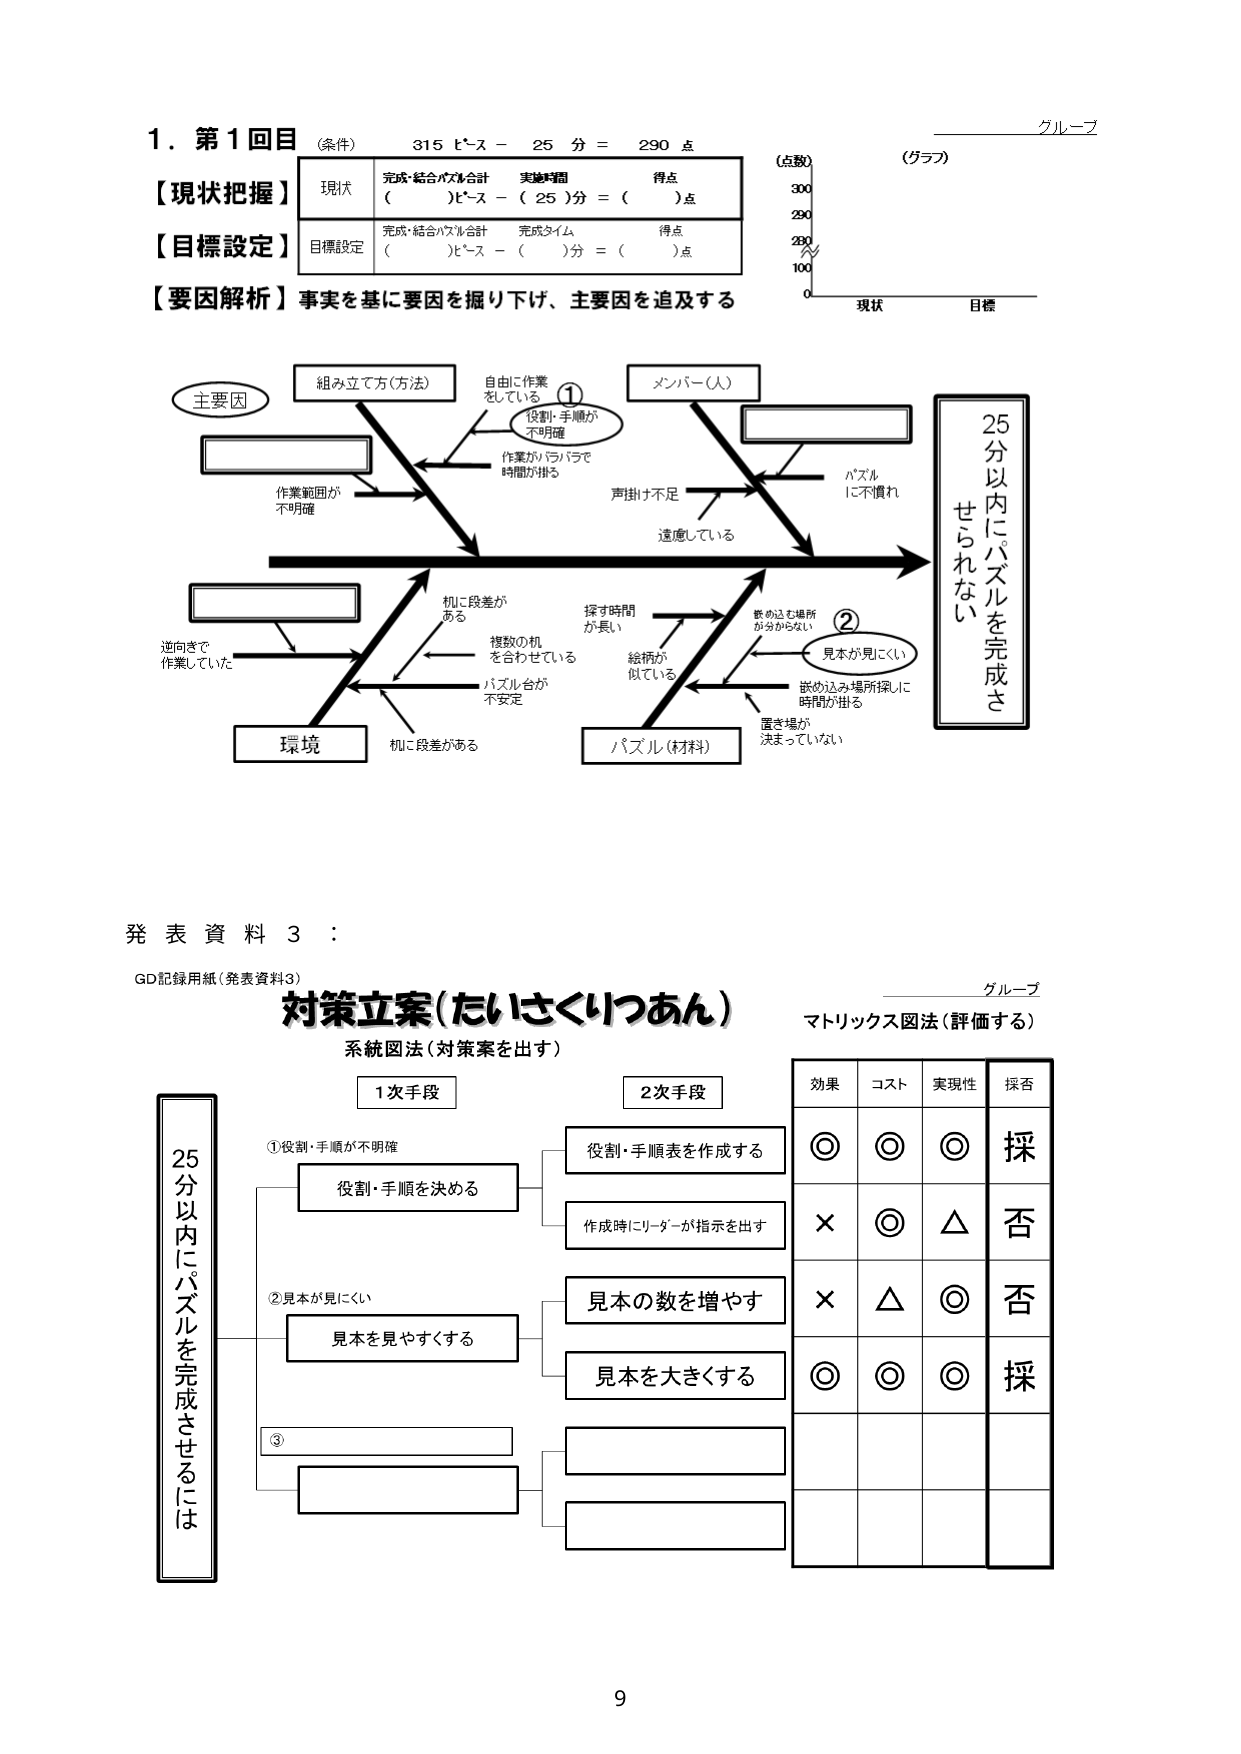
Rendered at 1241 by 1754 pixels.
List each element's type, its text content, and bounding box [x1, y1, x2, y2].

text 発表資料３： [125, 902, 1103, 964]
picture [125, 964, 1058, 1583]
picture [125, 115, 1108, 769]
